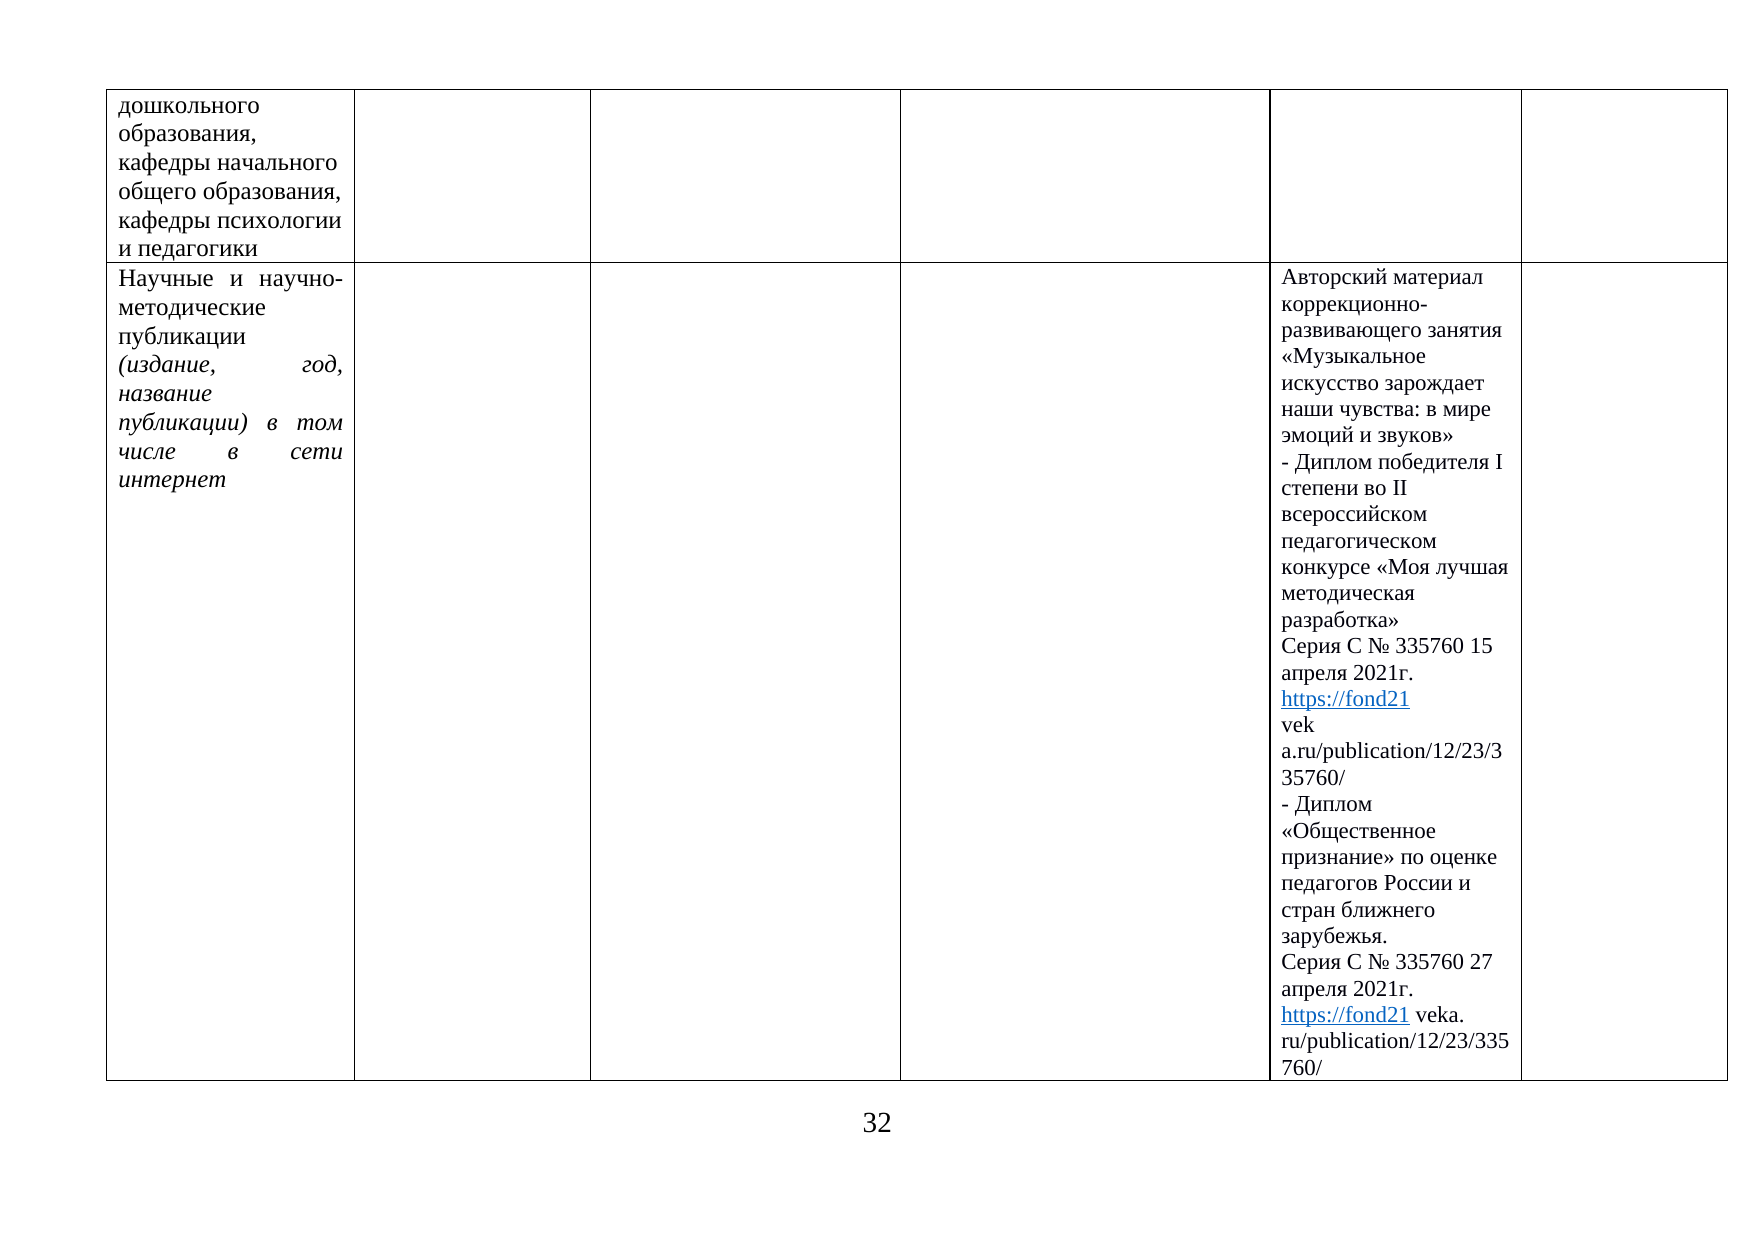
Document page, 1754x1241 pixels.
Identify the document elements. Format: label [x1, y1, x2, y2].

table_cell [591, 263, 900, 1080]
table_cell [591, 90, 900, 262]
table_cell [107, 263, 354, 1080]
table_cell [355, 263, 590, 1080]
table_cell [901, 263, 1269, 1080]
table_cell [901, 90, 1269, 262]
table_cell [1522, 90, 1727, 262]
table_cell [1522, 263, 1727, 1080]
table_cell [355, 90, 590, 262]
table_cell [1271, 263, 1521, 1080]
table_cell [1271, 90, 1521, 262]
table_cell [107, 90, 354, 262]
